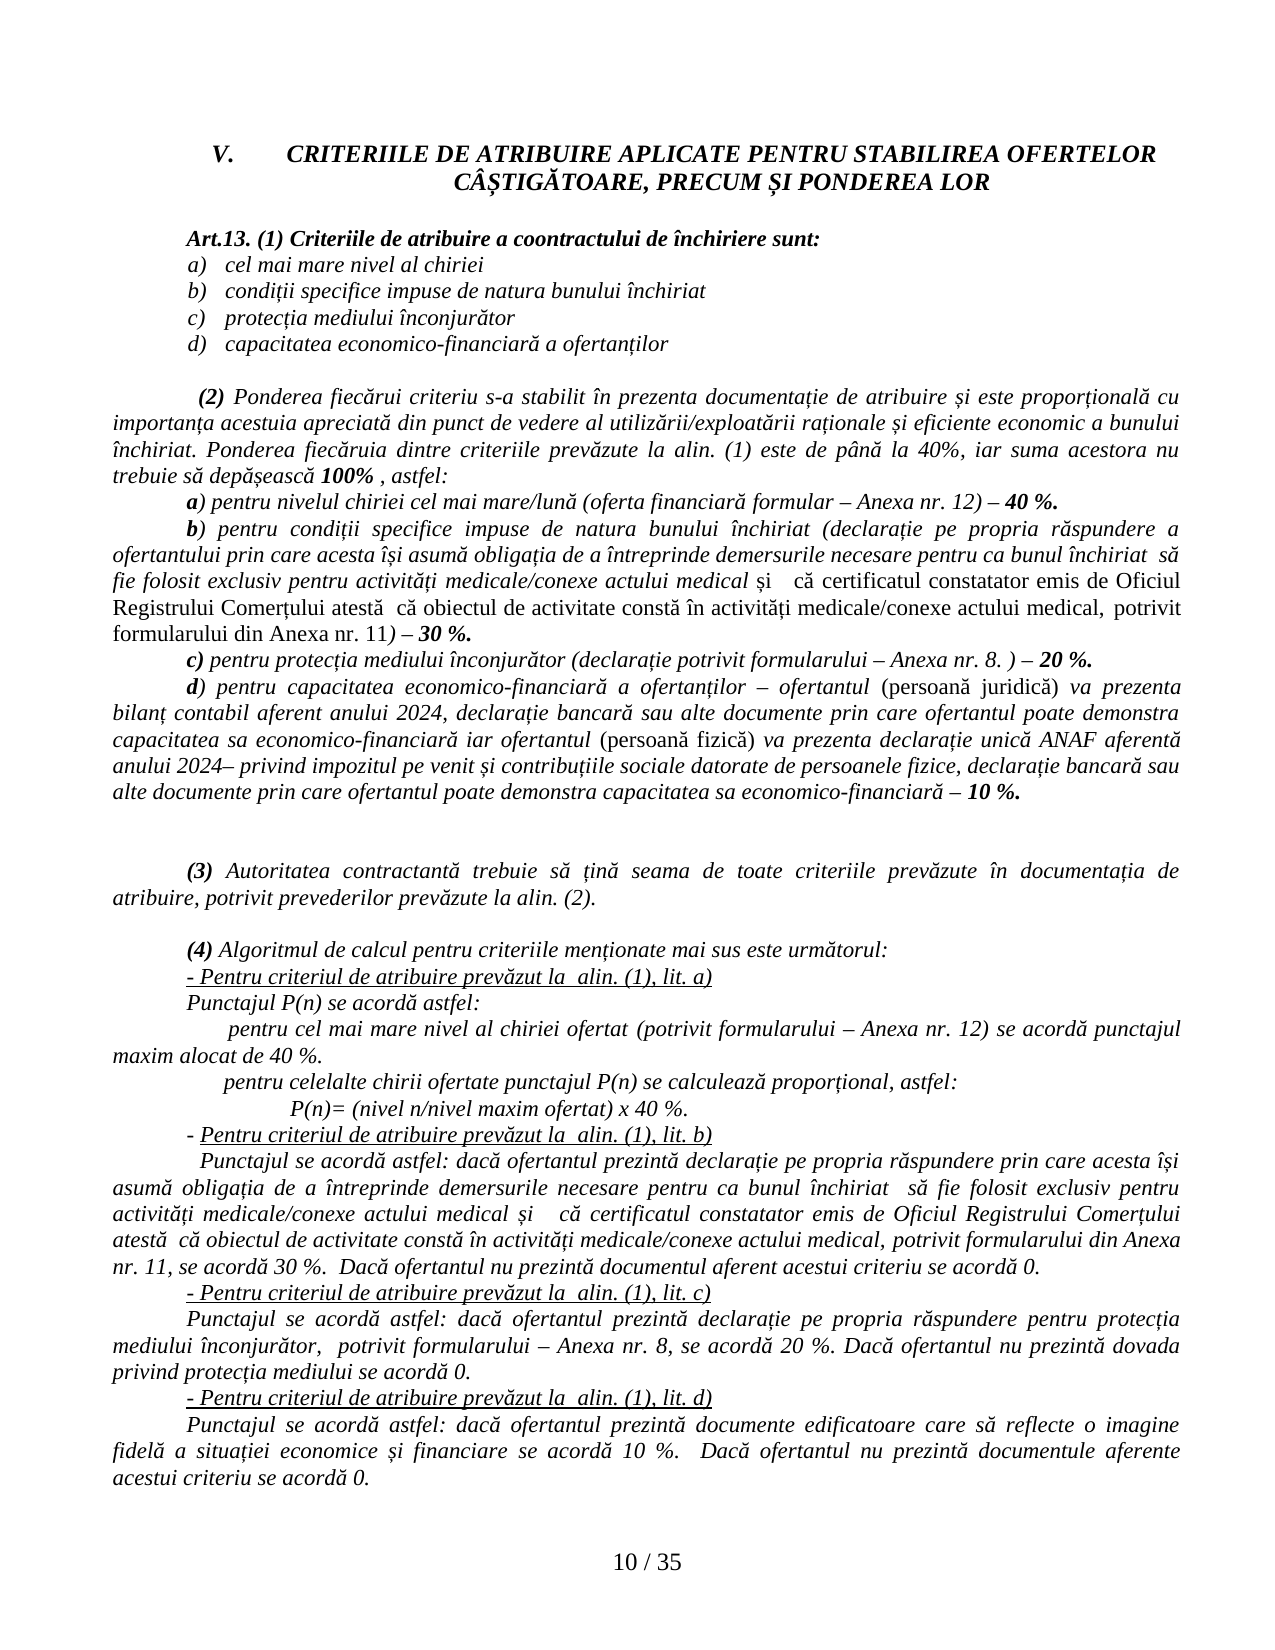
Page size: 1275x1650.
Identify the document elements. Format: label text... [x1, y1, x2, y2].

text Punctajul se acordă astfel: dacă ofertantul prezintă documente edificatoare care să reflecte o imagine fidelă a situației economice și financiare se acordă 10 %. Dacă ofertantul nu prezintă documentule aferente acestui criteriu se acordă 0. [112, 1411, 1181, 1490]
text - Pentru criteriul de atribuire prevăzut la alin. (1), lit. b) [112, 1121, 1181, 1147]
text Punctajul se acordă astfel: dacă ofertantul prezintă declarație pe propria răspundere prin care acesta își asumă obligația de a întreprinde demersurile necesare pentru ca bunul închiriat să fie folosit exclusiv pentru activități medicale/conexe actului medical și că certificatul constatator emis de Oficiul Registrului Comerțului atestă că obiectul de activitate constă în activități medicale/conexe actului medical, potrivit formularului din Anexa nr. 11, se acordă 30 %. Dacă ofertantul nu prezintă documentul aferent acestui criteriu se acordă 0. [112, 1147, 1181, 1279]
list protecția mediului înconjurător [187, 304, 1181, 330]
list CRITERIILE DE ATRIBUIRE APLICATE PENTRU STABILIREA OFERTELOR CÂȘTIGĂTOARE, PRECUM ȘI PONDEREA LOR [187, 139, 1181, 196]
text Punctajul P(n) se acordă astfel: [112, 989, 1181, 1016]
list condiții specifice impuse de natura bunului închiriat [187, 278, 1181, 304]
text b) pentru condiții specifice impuse de natura bunului închiriat (declarație pe propria răspundere a ofertantului prin care acesta își asumă obligația de a întreprinde demersurile necesare pentru ca bunul închiriat să fie folosit exclusiv pentru activități medicale/conexe actului medical și că certificatul constatator emis de Oficiul Registrului Comerțului atestă că obiectul de activitate constă în activități medicale/conexe actului medical, potrivit formularului din Anexa nr. 11) – 30 %. [112, 515, 1181, 647]
text (2) Ponderea fiecărui criteriu s-a stabilit în prezenta documentație de atribuire și este proporțională cu importanța acestuia apreciată din punct de vedere al utilizării/exploatării raționale și eficiente economic a bunului închiriat. Ponderea fiecăruia dintre criteriile prevăzute la alin. (1) este de până la 40%, iar suma acestora nu trebuie să depășească 100% , astfel: [112, 383, 1181, 488]
text a) pentru nivelul chiriei cel mai mare/lună (oferta financiară formular – Anexa nr. 12) – 40 %. [112, 488, 1181, 515]
list capacitatea economico-financiară a ofertanților [187, 330, 1181, 357]
text c) pentru protecția mediului înconjurător (declarație potrivit formularului – Anexa nr. 8. ) – 20 %. [112, 647, 1181, 673]
text P(n)= (nivel n/nivel maxim ofertat) x 40 %. [112, 1094, 1181, 1121]
text - Pentru criteriul de atribuire prevăzut la alin. (1), lit. c) [112, 1279, 1181, 1305]
text d) pentru capacitatea economico-financiară a ofertanților – ofertantul (persoană juridică) va prezenta bilanț contabil aferent anului 2024, declarație bancară sau alte documente prin care ofertantul poate demonstra capacitatea sa economico-financiară iar ofertantul (persoană fizică) va prezenta declarație unică ANAF aferentă anului 2024– privind impozitul pe venit și contribuțiile sociale datorate de persoanele fizice, declarație bancară sau alte documente prin care ofertantul poate demonstra capacitatea sa economico-financiară – 10 %. [112, 673, 1181, 805]
text (3) Autoritatea contractantă trebuie să țină seama de toate criteriile prevăzute în documentația de atribuire, potrivit prevederilor prevăzute la alin. (2). [112, 857, 1181, 910]
text pentru cel mai mare nivel al chiriei ofertat (potrivit formularului – Anexa nr. 12) se acordă punctajul maxim alocat de 40 %. [112, 1016, 1181, 1068]
text Punctajul se acordă astfel: dacă ofertantul prezintă declarație pe propria răspundere pentru protecția mediului înconjurător, potrivit formularului – Anexa nr. 8, se acordă 20 %. Dacă ofertantul nu prezintă dovada privind protecția mediului se acordă 0. [112, 1305, 1181, 1384]
text - Pentru criteriul de atribuire prevăzut la alin. (1), lit. d) [112, 1384, 1181, 1411]
list cel mai mare nivel al chiriei [187, 251, 1181, 278]
text (4) Algoritmul de calcul pentru criteriile menționate mai sus este următorul: [112, 936, 1181, 963]
list pentru celelalte chirii ofertate punctajul P(n) se calculează proporțional, astfel: [223, 1068, 1181, 1094]
text - Pentru criteriul de atribuire prevăzut la alin. (1), lit. a) [112, 963, 1181, 989]
text Art.13. (1) Criteriile de atribuire a coontractului de închiriere sunt: [112, 225, 1181, 251]
